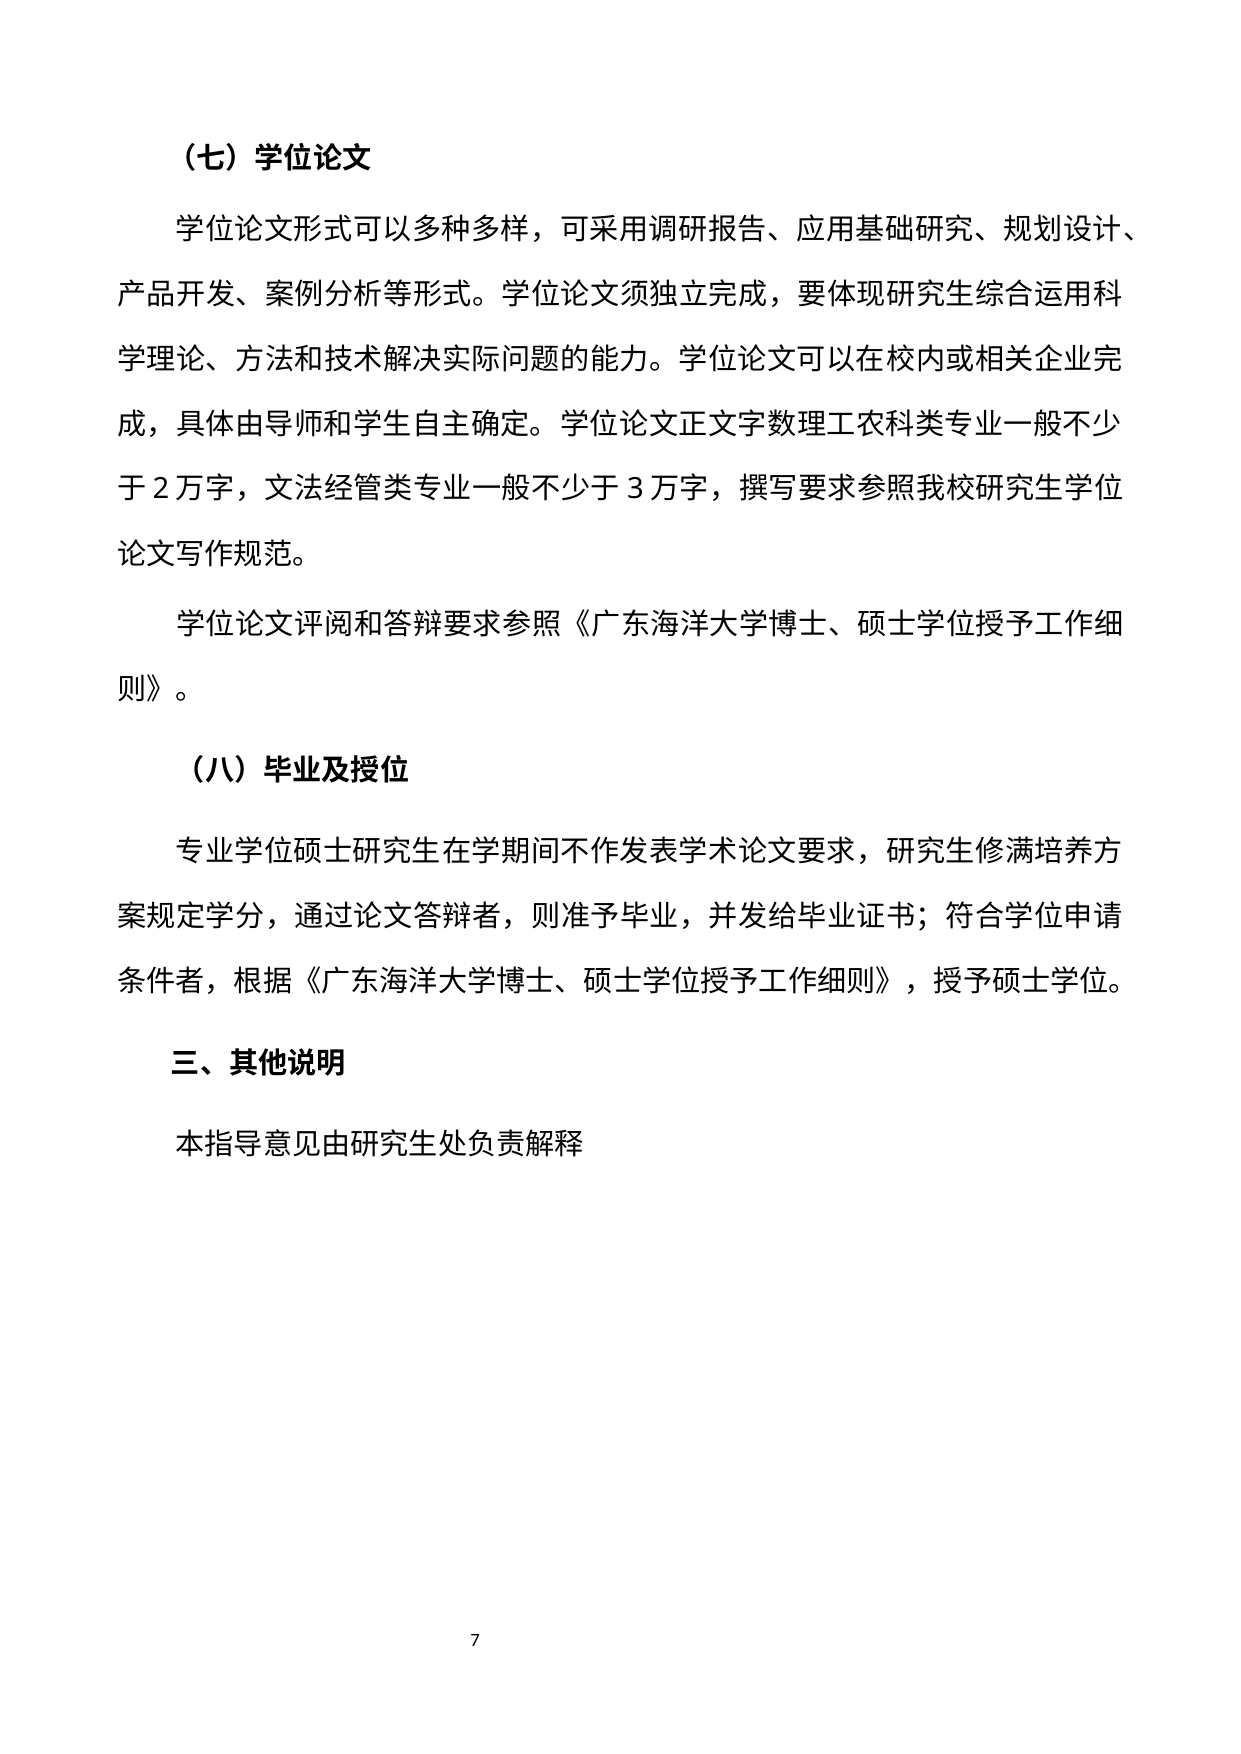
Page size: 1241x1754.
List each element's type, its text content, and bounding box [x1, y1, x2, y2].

text 学位论文评阅和答辩要求参照《广东海洋大学博士、硕士学位授予工作细则》。 [117, 589, 1123, 719]
text 三、其他说明 [117, 1028, 1123, 1093]
text （八）毕业及授位 [117, 735, 1123, 800]
text 专业学位硕士研究生在学期间不作发表学术论文要求，研究生修满培养方案规定学分，通过论文答辩者，则准予毕业，并发给毕业证书；符合学位申请条件者，根据《广东海洋大学博士、硕士学位授予工作细则》，授予硕士学位。 [117, 817, 1123, 1012]
text 本指导意见由研究生处负责解释 [117, 1109, 1123, 1174]
text （七）学位论文 [117, 124, 1123, 189]
text 学位论文形式可以多种多样，可采用调研报告、应用基础研究、规划设计、产品开发、案例分析等形式。学位论文须独立完成，要体现研究生综合运用科学理论、方法和技术解决实际问题的能力。学位论文可以在校内或相关企业完成，具体由导师和学生自主确定。学位论文正文字数理工农科类专业一般不少于2万字，文法经管类专业一般不少于3万字，撰写要求参照我校研究生学位论文写作规范。 [117, 194, 1123, 584]
